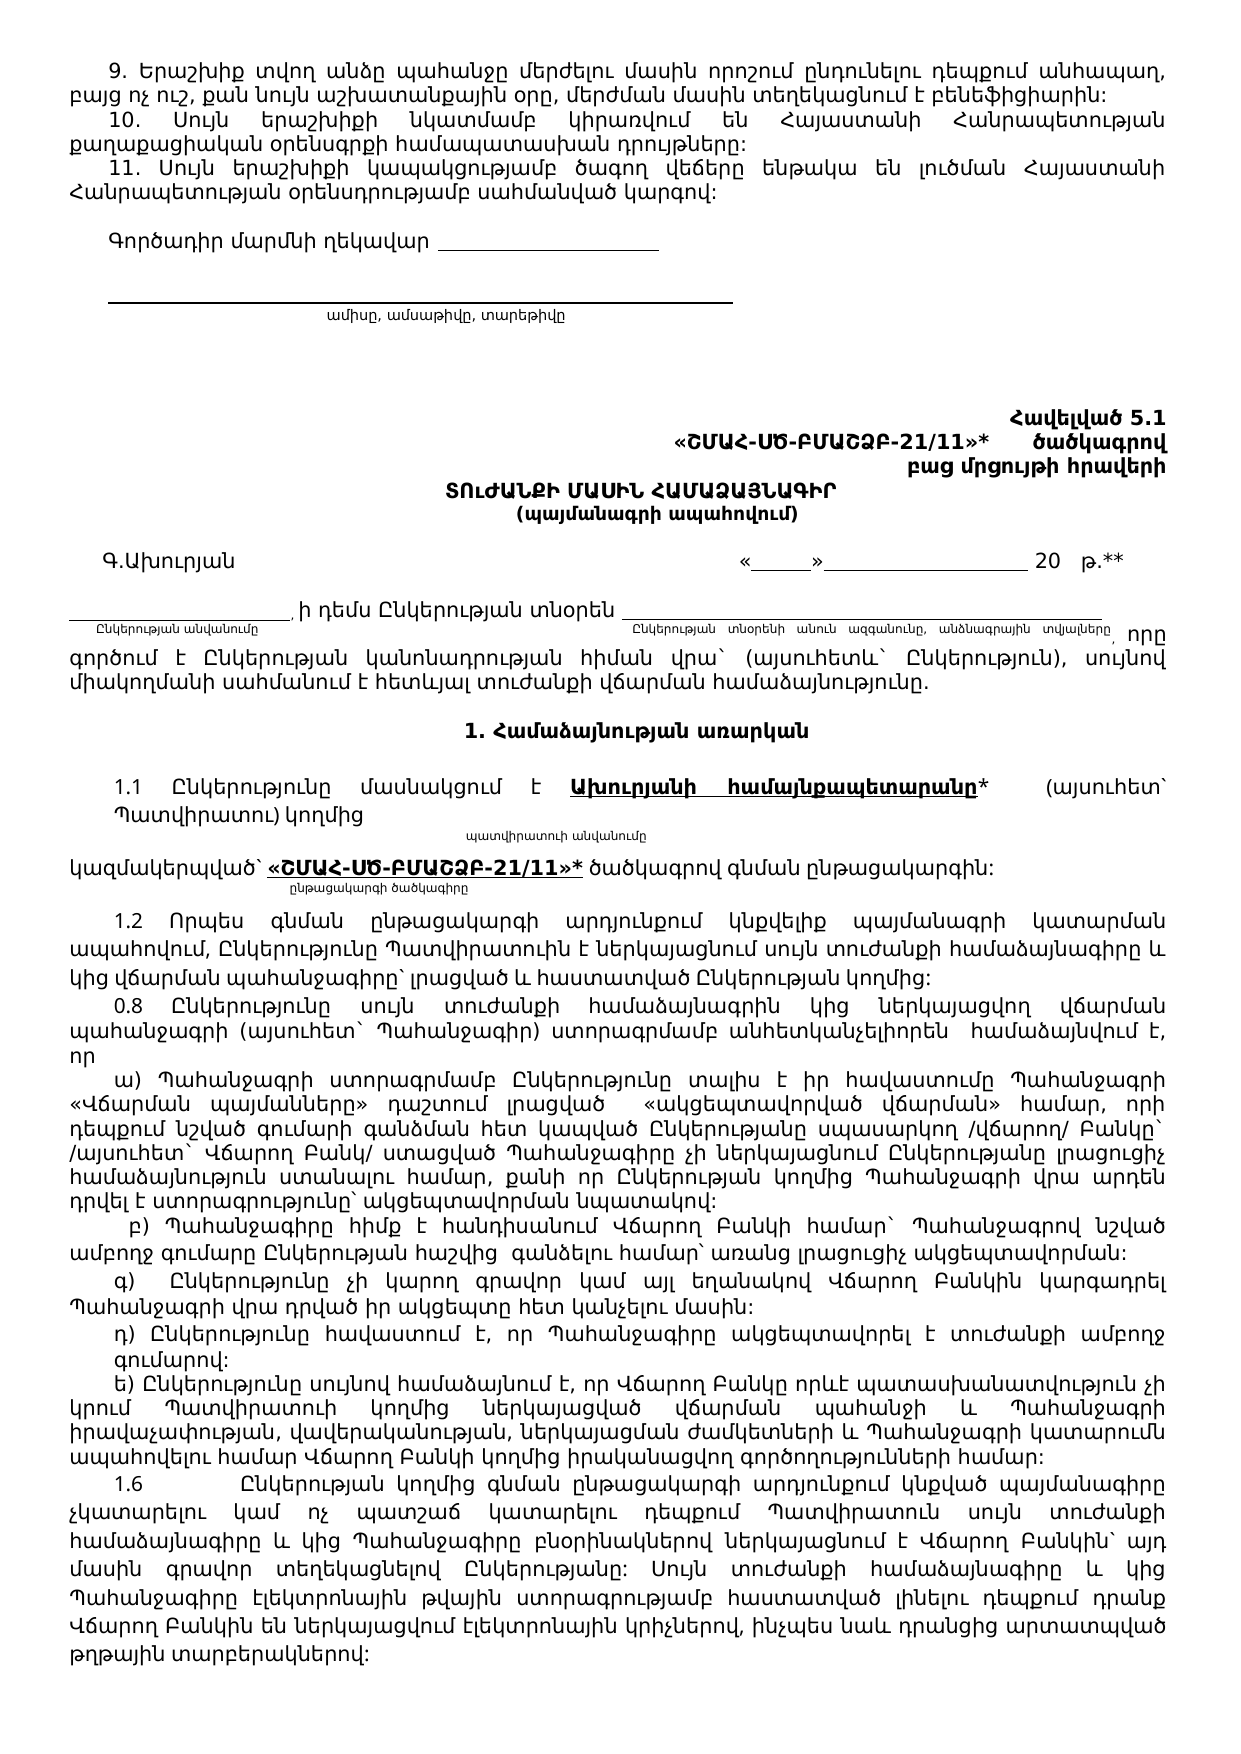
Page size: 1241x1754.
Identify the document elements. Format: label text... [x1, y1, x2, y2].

text բ) Պահանջագիրը հիմք է հանդիսանում Վճարող Բանկի համար` Պահանջագրով նշված ամբողջ գումարը Ընկերության հաշվից գանձելու համար՝ առանց լրացուցիչ ակցեպտավորման: [69, 1214, 1167, 1266]
text 11. Սույն երաշխիքի կապակցությամբ ծագող վեճերը ենթակա են լուծման Հայաստանի Հանրապետության օրենսդրությամբ սահմանված կարգով: [69, 156, 1167, 205]
text պատվիրատուի անվանումը [113, 829, 1167, 853]
text 0.8 Ընկերությունը սույն տուժանքի համաձայնագրին կից ներկայացվող վճարման պահանջագրի (այսուհետ` Պահանջագիր) ստորագրմամբ անհետկանչելիորեն համաձայնվում է, որ [69, 991, 1167, 1068]
text բաց մրցույթի հրավերի [69, 454, 1167, 479]
text 10. Սույն երաշխիքի նկատմամբ կիրառվում են Հայաստանի Հանրապետության քաղաքացիական օրենսգրքի համապատասխան դրույթները: [69, 108, 1167, 156]
text 9. Երաշխիք տվող անձը պահանջը մերժելու մասին որոշում ընդունելու դեպքում անհապաղ, բայց ոչ ուշ, քան նույն աշխատանքային օրը, մերժման մասին տեղեկացնում է բենեֆիցիարին: [69, 59, 1167, 108]
text Գ.Ախուրյան « » 20 թ.** [69, 549, 1167, 573]
text կազմակերպված` «ՇՄԱՀ-ՍԾ-ԲՄԱՇՁԲ-21/11»* ծածկագրով գնման ընթացակարգին: [69, 853, 1167, 882]
text ամիսը, ամսաթիվը, տարեթիվը [69, 306, 1167, 335]
text 1.1 Ընկերությունը մասնակցում է Ախուրյանի համայնքապետարանը* (այսուհետ` Պատվիրատու) կողմից [113, 772, 1167, 829]
text գ) Ընկերությունը չի կարող գրավոր կամ այլ եղանակով Վճարող Բանկին կարգադրել Պահանջագրի վրա դրված իր ակցեպտը հետ կանչելու մասին: [69, 1266, 1167, 1319]
text (պայմանագրի ապահովում) [69, 503, 1167, 525]
text դ) Ընկերությունը հավաստում է, որ Պահանջագիրը ակցեպտավորել է տուժանքի ամբողջ գումարով: [113, 1319, 1167, 1372]
text ա) Պահանջագրի ստորագրմամբ Ընկերությունը տալիս է իր հավաստումը Պահանջագրի «Վճարման պայմանները» դաշտում լրացված «ակցեպտավորված վճարման» համար, որի դեպքում նշված գումարի գանձման հետ կապված Ընկերությանը սպասարկող /վճարող/ Բանկը` /այսուհետ` Վճարող Բանկ/ ստացված Պահանջագիրը չի ներկայացնում Ընկերությանը լրացուցիչ համաձայնություն ստանալու համար, քանի որ Ընկերության կողմից Պահանջագրի վրա արդեն դրվել է ստորագրությունը՝ ակցեպտավորման նպատակով: [69, 1068, 1167, 1214]
list Ընկերության կողմից գնման ընթացակարգի արդյունքում կնքված պայմանագիրը չկատարելու կամ ոչ պատշաճ կատարելու դեպքում Պատվիրատուն սույն տուժանքի համաձայնագիրը և կից Պահանջագիրը բնօրինակներով ներկայացնում է Վճարող Բանկին` այդ մասին գրավոր տեղեկացնելով Ընկերությանը: Սույն տուժանքի համաձայնագիրը և կից Պահանջագիրը էլեկտրոնային թվային ստորագրությամբ հաստատված լինելու դեպքում դրանք Վճարող Բանկին են ներկայացվում էլեկտրոնային կրիչներով, ինչպես նաև դրանցից արտատպված թղթային տարբերակներով: [69, 1469, 1167, 1668]
text Գործադիր մարմնի ղեկավար [69, 229, 1167, 253]
text «ՇՄԱՀ-ՍԾ-ԲՄԱՇՁԲ-21/11»* ծածկագրով [69, 430, 1167, 454]
text ե) Ընկերությունը սույնով համաձայնում է, որ Վճարող Բանկը որևէ պատասխանատվություն չի կրում Պատվիրատուի կողմից ներկայացված վճարման պահանջի և Պահանջագրի իրավաչափության, վավերականության, ներկայացման ժամկետների և Պահանջագրի կատարումն ապահովելու համար Վճարող Բանկի կողմից իրականացվող գործողությունների համար: [69, 1372, 1167, 1469]
text Ընկերության անվանումը Ընկերության տնօրենի անուն ազգանունը, անձնագրային տվյալները, որը գործում է Ընկերության կանոնադրության հիման վրա` (այսուհետև` Ընկերություն), սույնով միակողմանի սահմանում է հետևյալ տուժանքի վճարման համաձայնությունը. [69, 622, 1167, 695]
text ՏՈւԺԱՆՔԻ ՄԱՍԻՆ ՀԱՄԱՁԱՅՆԱԳԻՐ [69, 479, 1167, 503]
text 1.2 Որպես գնման ընթացակարգի արդյունքում կնքվելիք պայմանագրի կատարման ապահովում, Ընկերությունը Պատվիրատուին է ներկայացնում սույն տուժանքի համաձայնագիրը և կից վճարման պահանջագիրը` լրացված և հաստատված Ընկերության կողմից: [69, 906, 1167, 991]
text ընթացակարգի ծածկագիրը [113, 882, 1167, 906]
text 1. Համաձայնության առարկան [107, 719, 1167, 743]
text , ի դեմս Ընկերության տնօրեն [69, 598, 1167, 622]
text Հավելված 5.1 [69, 406, 1167, 430]
